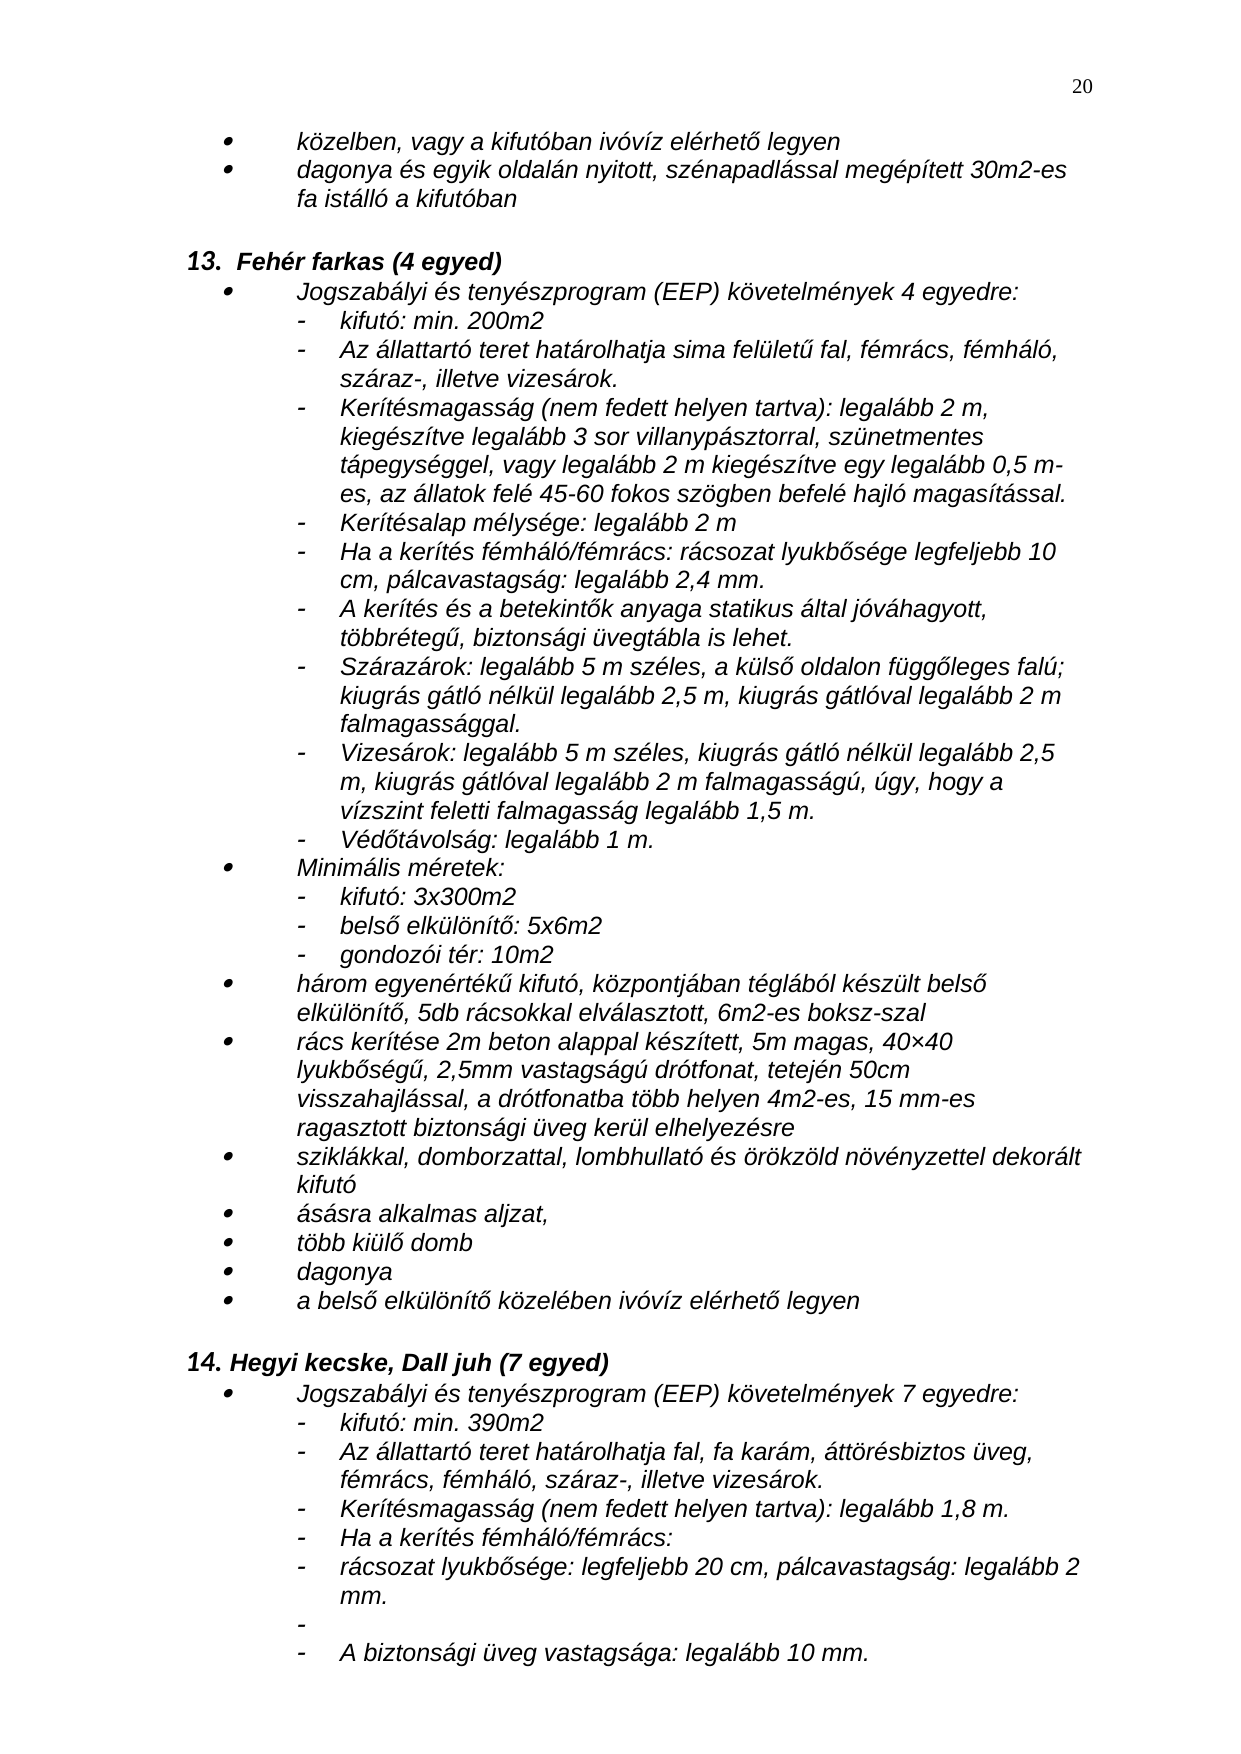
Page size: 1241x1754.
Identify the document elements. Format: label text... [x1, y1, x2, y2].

list Fehér farkas (4 egyed) [185, 242, 1092, 277]
list kifutó: min. 200m2 [295, 306, 1092, 335]
list Az állattartó teret határolhatja sima felületű fal, fémrács, fémháló, száraz-, illetve vizesárok. [295, 335, 1092, 393]
list több kiülő domb [222, 1228, 1092, 1257]
list rács kerítése 2m beton alappal készített, 5m magas, 40×40 lyukbőségű, 2,5mm vastagságú drótfonat, tetején 50cm visszahajlással, a drótfonatba több helyen 4m2-es, 15 mm-es ragasztott biztonsági üveg kerül elhelyezésre [222, 1026, 1092, 1142]
list kifutó: 3x300m2 [295, 882, 1092, 911]
list Kerítésmagasság (nem fedett helyen tartva): legalább 1,8 m. [295, 1494, 1092, 1523]
list A kerítés és a betekintők anyaga statikus által jóváhagyott, többrétegű, biztonsági üvegtábla is lehet. [295, 594, 1092, 652]
list Vizesárok: legalább 5 m széles, kiugrás gátló nélkül legalább 2,5 m, kiugrás gátlóval legalább 2 m falmagasságú, úgy, hogy a vízszint feletti falmagasság legalább 1,5 m. [295, 738, 1092, 824]
list Szárazárok: legalább 5 m széles, a külső oldalon függőleges falú; kiugrás gátló nélkül legalább 2,5 m, kiugrás gátlóval legalább 2 m falmagassággal. [295, 652, 1092, 738]
list a belső elkülönítő közelében ivóvíz elérhető legyen [222, 1286, 1092, 1314]
list Ha a kerítés fémháló/fémrács: rácsozat lyukbősége legfeljebb 10 cm, pálcavastagság: legalább 2,4 mm. [295, 537, 1092, 594]
list közelben, vagy a kifutóban ivóvíz elérhető legyen [222, 127, 1092, 155]
list Kerítésalap mélysége: legalább 2 m [295, 508, 1092, 537]
list rácsozat lyukbősége: legfeljebb 20 cm, pálcavastagság: legalább 2 mm. [295, 1552, 1092, 1609]
list belső elkülönítő: 5x6m2 [295, 911, 1092, 940]
list Védőtávolság: legalább 1 m. [295, 824, 1092, 853]
list sziklákkal, domborzattal, lombhullató és örökzöld növényzettel dekorált kifutó [222, 1142, 1092, 1199]
list Az állattartó teret határolhatja fal, fa karám, áttörésbiztos üveg, fémrács, fémháló, száraz-, illetve vizesárok. [295, 1437, 1092, 1494]
list Jogszabályi és tenyészprogram (EEP) követelmények 4 egyedre: [222, 277, 1092, 306]
list Ha a kerítés fémháló/fémrács: [295, 1523, 1092, 1552]
list Jogszabályi és tenyészprogram (EEP) követelmények 7 egyedre: [222, 1379, 1092, 1408]
list kifutó: min. 390m2 [295, 1408, 1092, 1437]
list gondozói tér: 10m2 [295, 940, 1092, 969]
list Minimális méretek: [222, 853, 1092, 882]
list A biztonsági üveg vastagsága: legalább 10 mm. [295, 1638, 1092, 1667]
list Kerítésmagasság (nem fedett helyen tartva): legalább 2 m, kiegészítve legalább 3 sor villanypásztorral, szünetmentes tápegységgel, vagy legalább 2 m kiegészítve egy legalább 0,5 m-es, az állatok felé 45-60 fokos szögben befelé hajló magasítással. [295, 393, 1092, 508]
list Hegyi kecske, Dall juh (7 egyed) [185, 1343, 1092, 1379]
list ásásra alkalmas aljzat, [222, 1199, 1092, 1228]
list három egyenértékű kifutó, központjában téglából készült belső elkülönítő, 5db rácsokkal elválasztott, 6m2-es boksz-szal [222, 969, 1092, 1026]
list dagonya és egyik oldalán nyitott, szénapadlással megépített 30m2-es fa istálló a kifutóban [222, 155, 1092, 213]
list dagonya [222, 1257, 1092, 1286]
